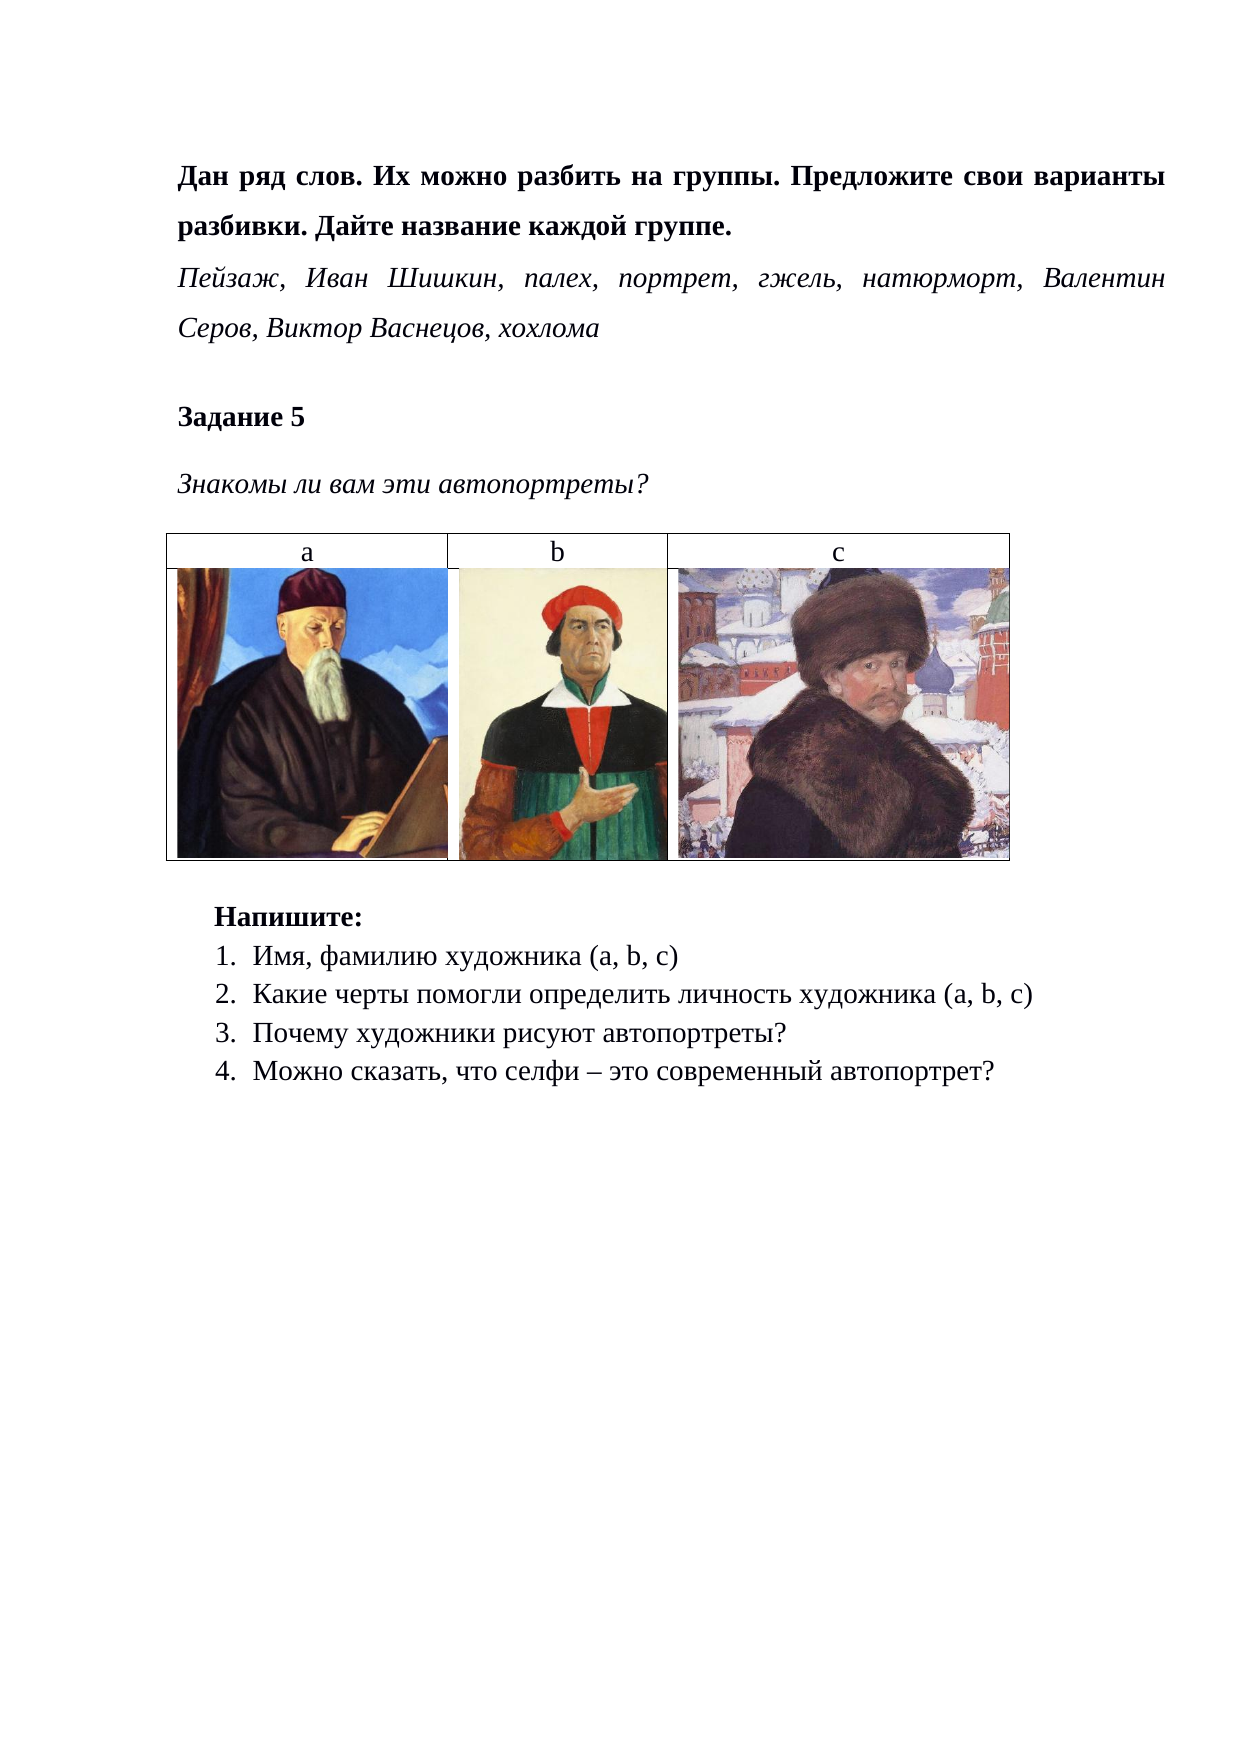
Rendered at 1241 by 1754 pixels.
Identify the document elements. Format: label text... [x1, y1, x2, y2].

text Знакомы ли вам эти автопортреты? [177, 466, 1167, 499]
table_cell [668, 569, 1009, 860]
text Напишите: [207, 899, 1167, 933]
table_cell [448, 569, 459, 860]
picture [678, 568, 1010, 858]
table_header c [668, 534, 1009, 568]
table_cell [167, 569, 447, 860]
text Дан ряд слов. Их можно разбить на группы. Предложите свои варианты разбивки. Дайте название каждой группе. [177, 158, 1167, 242]
table_header a [167, 534, 447, 568]
picture [459, 568, 667, 860]
picture [177, 568, 448, 858]
text Пейзаж, Иван Шишкин, палех, портрет, гжель, натюрморт, Валентин Серов, Виктор Васнецов, хохлома [177, 260, 1167, 344]
text Задание 5 [177, 399, 1167, 433]
table_header b [448, 534, 667, 568]
list Почему художники рисуют автопортреты? [215, 1015, 1167, 1048]
list Какие черты помогли определить личность художника (a, b, с) [215, 976, 1167, 1010]
list Имя, фамилию художника (a, b, с) [215, 938, 1167, 971]
list Можно сказать, что селфи – это современный автопортрет? [215, 1053, 1167, 1087]
